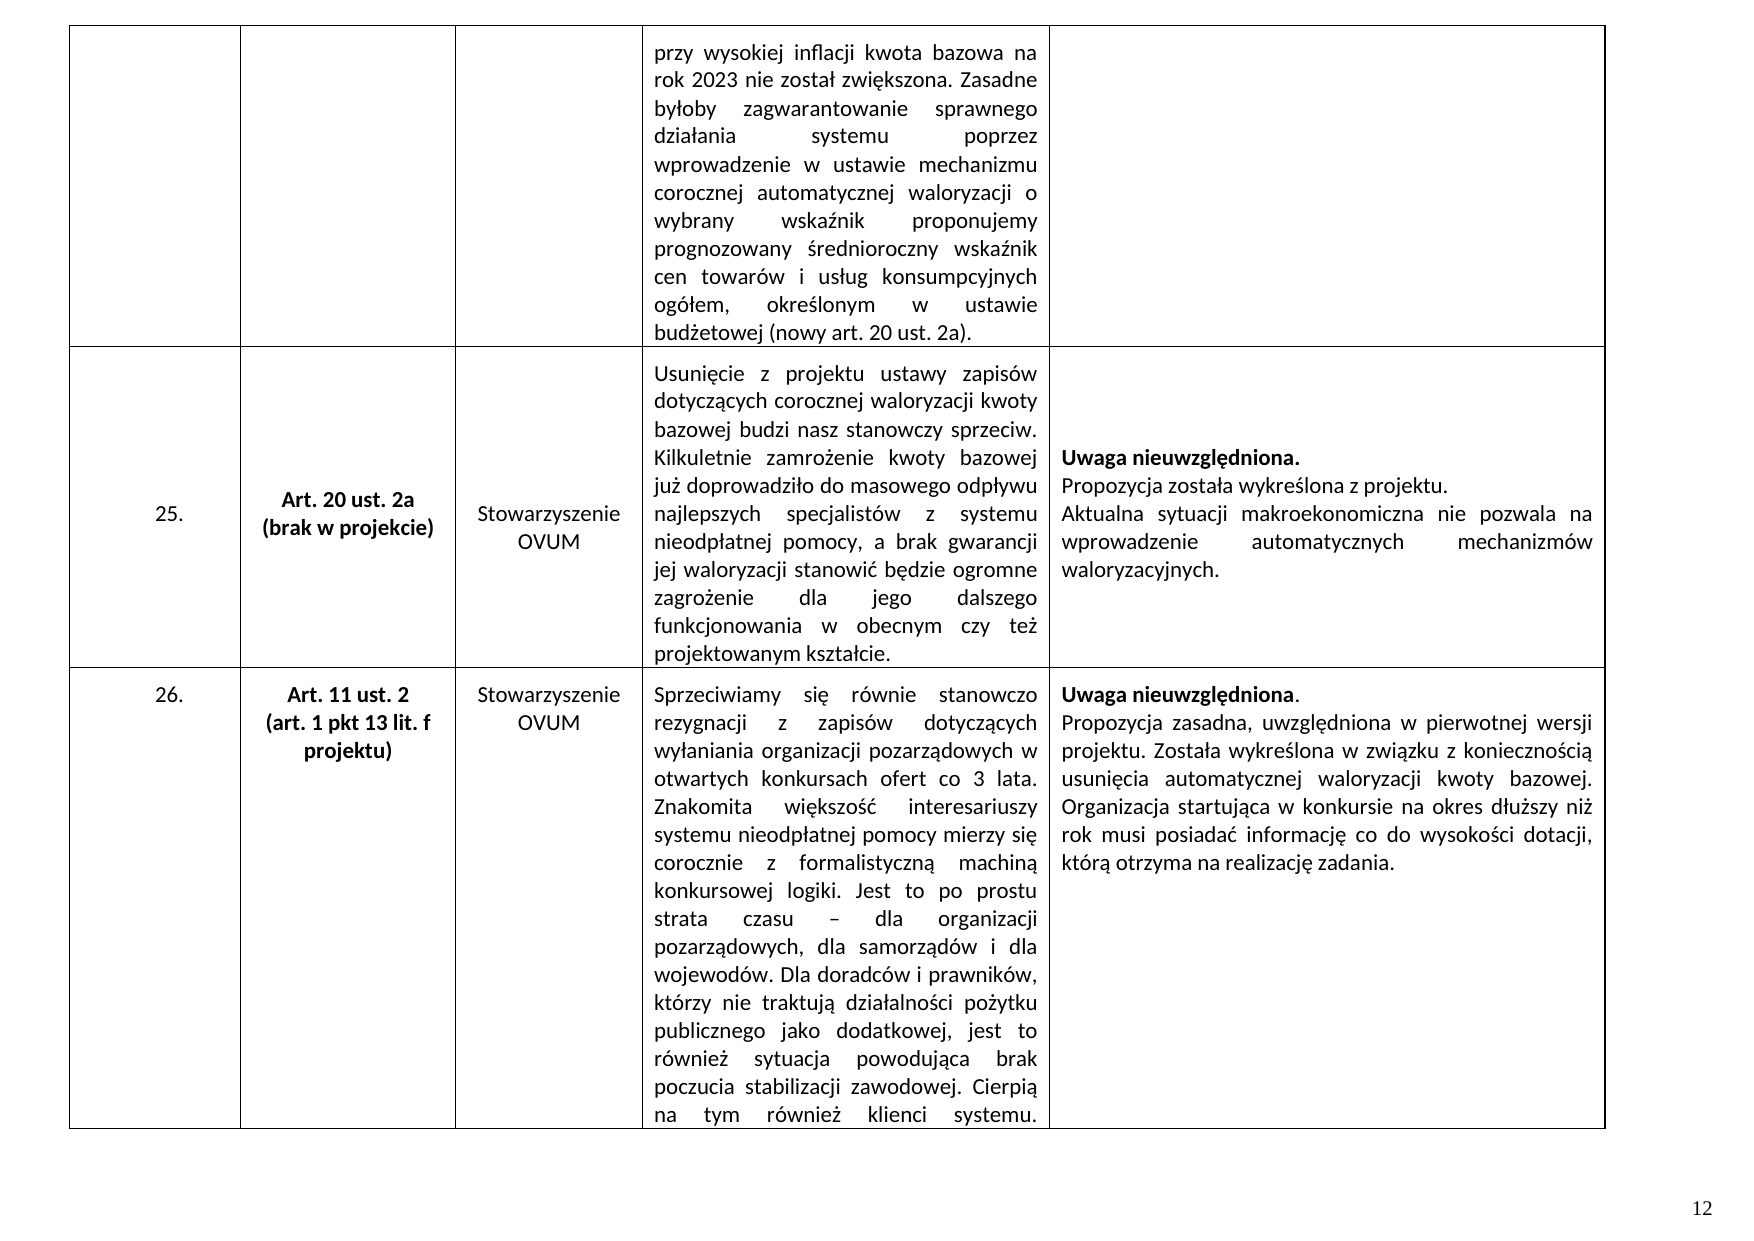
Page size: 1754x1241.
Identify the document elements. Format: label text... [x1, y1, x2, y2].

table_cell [643, 668, 1049, 1128]
table_cell Stowarzyszenie OVUM [456, 668, 642, 1128]
table_cell [70, 26, 240, 346]
table_cell Stowarzyszenie OVUM [456, 347, 642, 667]
table_cell [70, 668, 240, 1128]
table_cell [456, 26, 642, 346]
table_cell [241, 26, 455, 346]
table_cell [70, 347, 240, 667]
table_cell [1050, 26, 1604, 346]
table_cell Usunięcie z projektu ustawy zapisów dotyczących corocznej waloryzacji kwoty bazowej budzi nasz stanowczy sprzeciw. Kilkuletnie zamrożenie kwoty bazowej już doprowadziło do masowego odpływu najlepszych specjalistów z systemu nieodpłatnej pomocy, a brak gwarancji jej waloryzacji stanowić będzie ogromne zagrożenie dla jego dalszego funkcjonowania w obecnym czy też projektowanym kształcie. [643, 347, 1049, 667]
table_cell Art. 20 ust. 2a (brak w projekcie) [241, 347, 455, 667]
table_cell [241, 668, 455, 1128]
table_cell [643, 26, 1049, 346]
table_cell Uwaga nieuwzględniona. Propozycja została wykreślona z projektu. Aktualna sytuacji makroekonomiczna nie pozwala na wprowadzenie automatycznych mechanizmów waloryzacyjnych. [1050, 347, 1604, 667]
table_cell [1050, 668, 1604, 1128]
